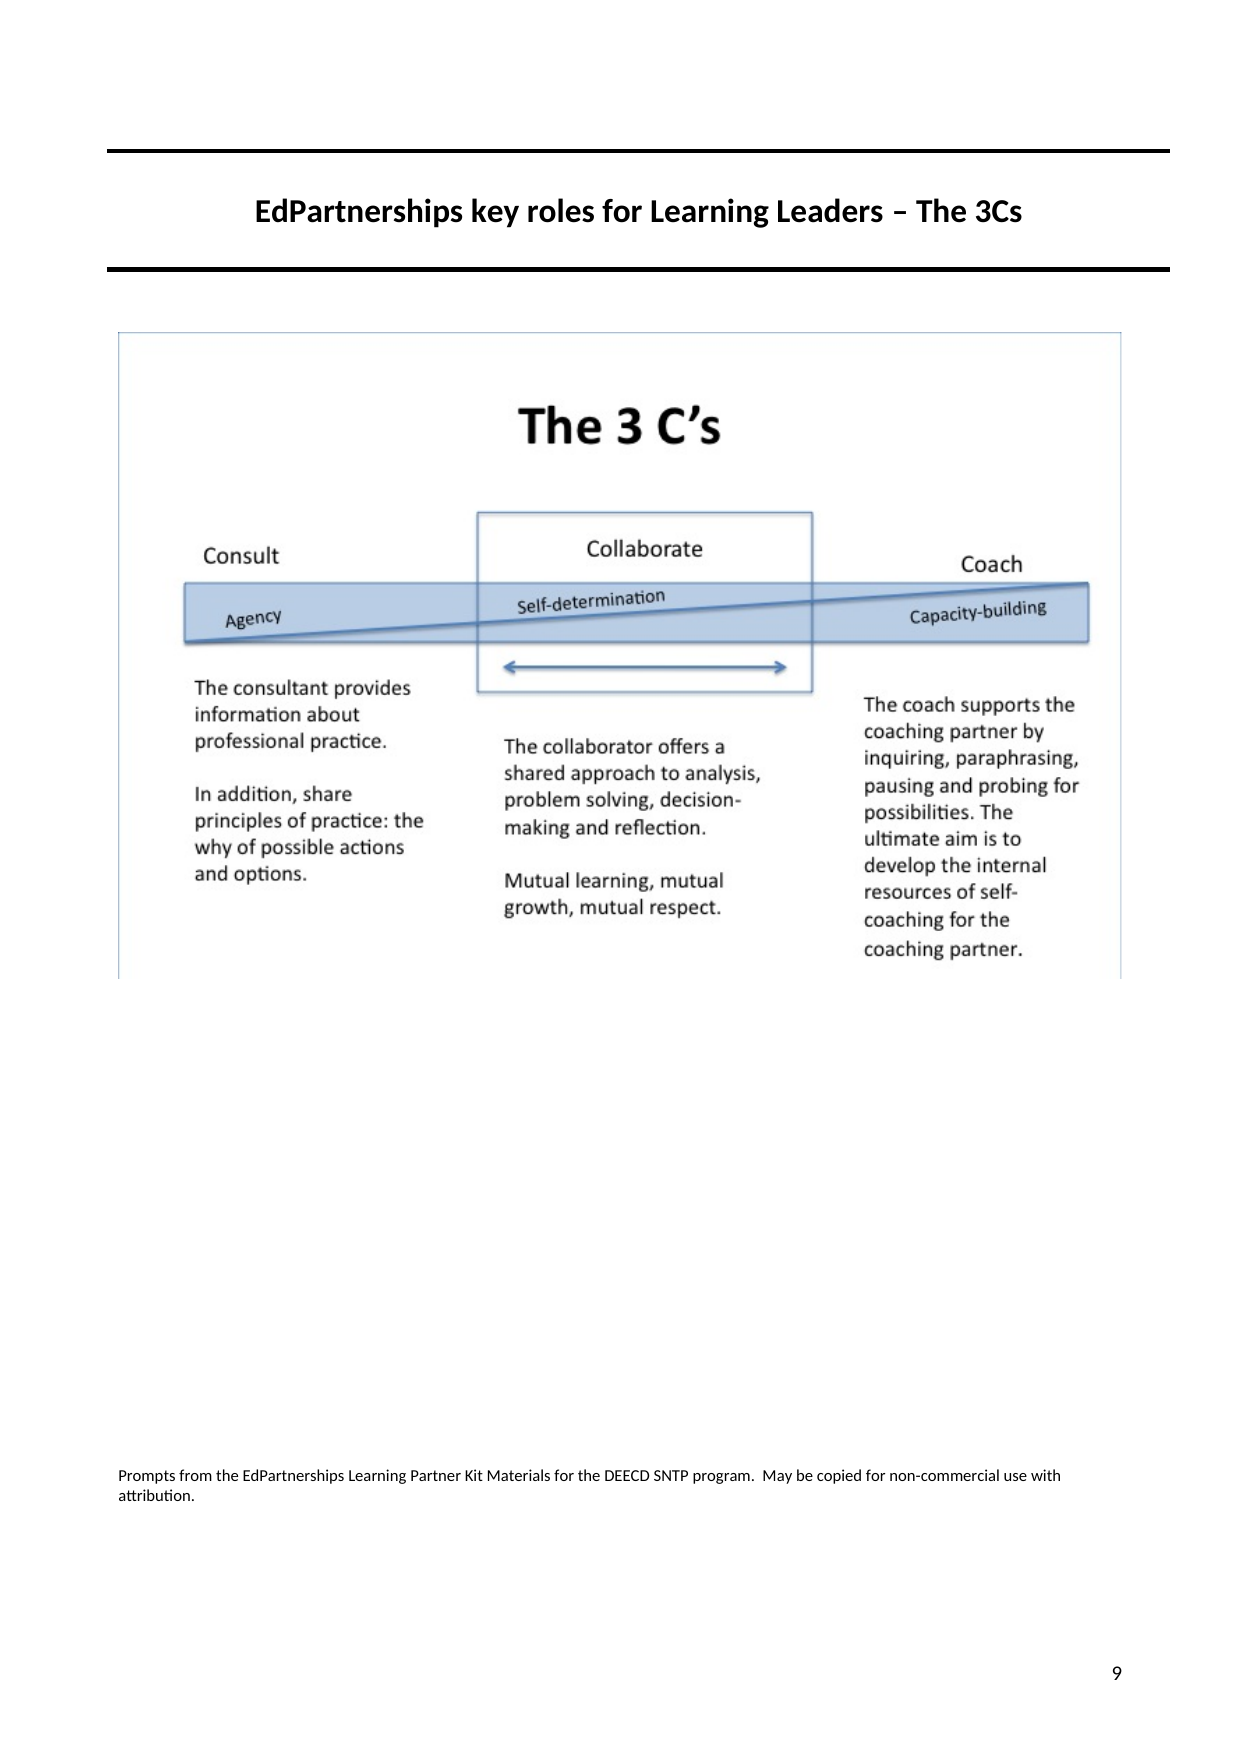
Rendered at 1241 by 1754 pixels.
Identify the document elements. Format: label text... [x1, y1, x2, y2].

text Prompts from the EdPartnerships Learning Partner Kit Materials for the DEECD SNTP program. May be copied for non-commercial use with attribution. [118, 1465, 1084, 1505]
table_header EdPartnerships key roles for Learning Leaders – The 3Cs [107, 153, 1170, 267]
picture [118, 332, 1122, 979]
